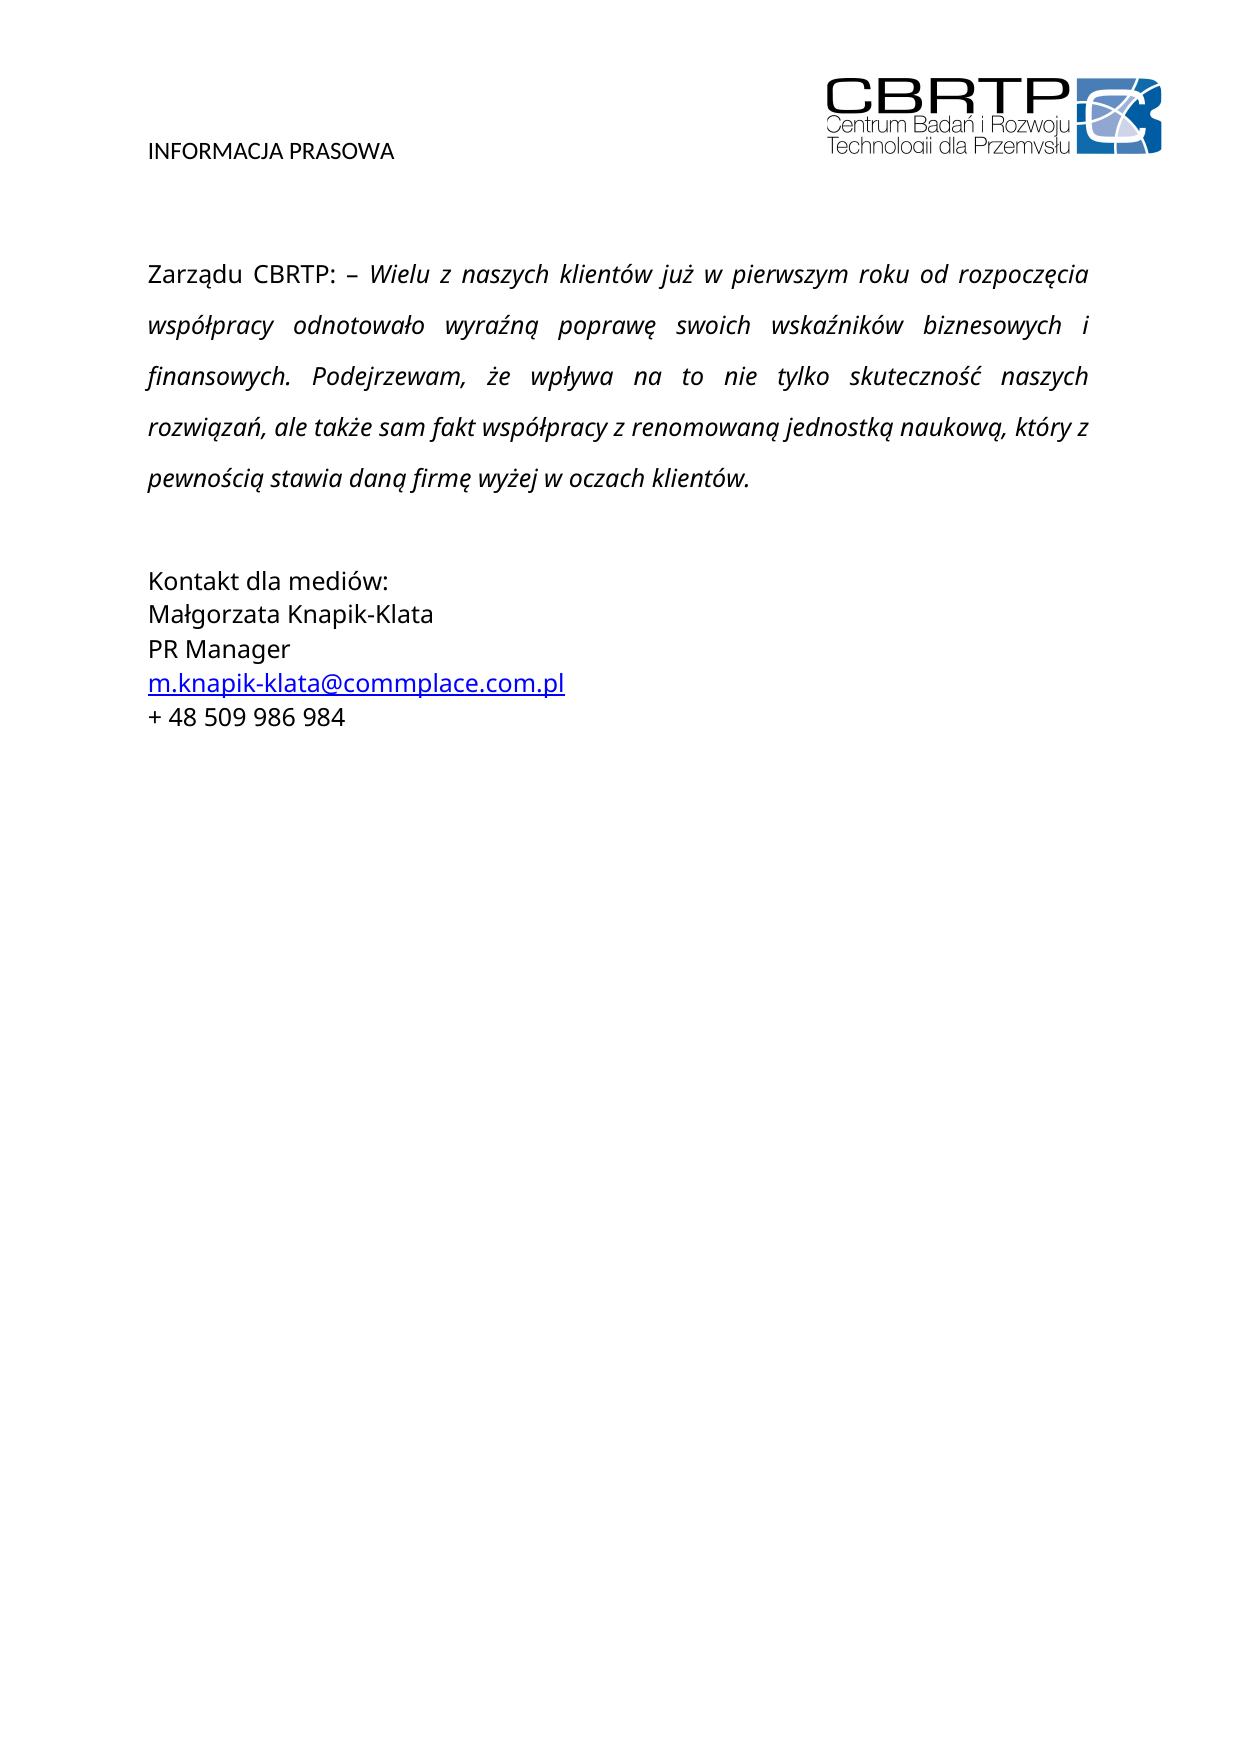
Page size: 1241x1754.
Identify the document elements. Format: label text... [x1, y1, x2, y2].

text + 48 509 986 984 [148, 699, 1093, 733]
text m.knapik-klata@commplace.com.pl [148, 665, 1093, 699]
text PR Manager [148, 631, 1093, 665]
picture [827, 78, 1161, 154]
text Małgorzata Knapik-Klata [148, 597, 1093, 631]
text Kontakt dla mediów: [148, 563, 1093, 597]
